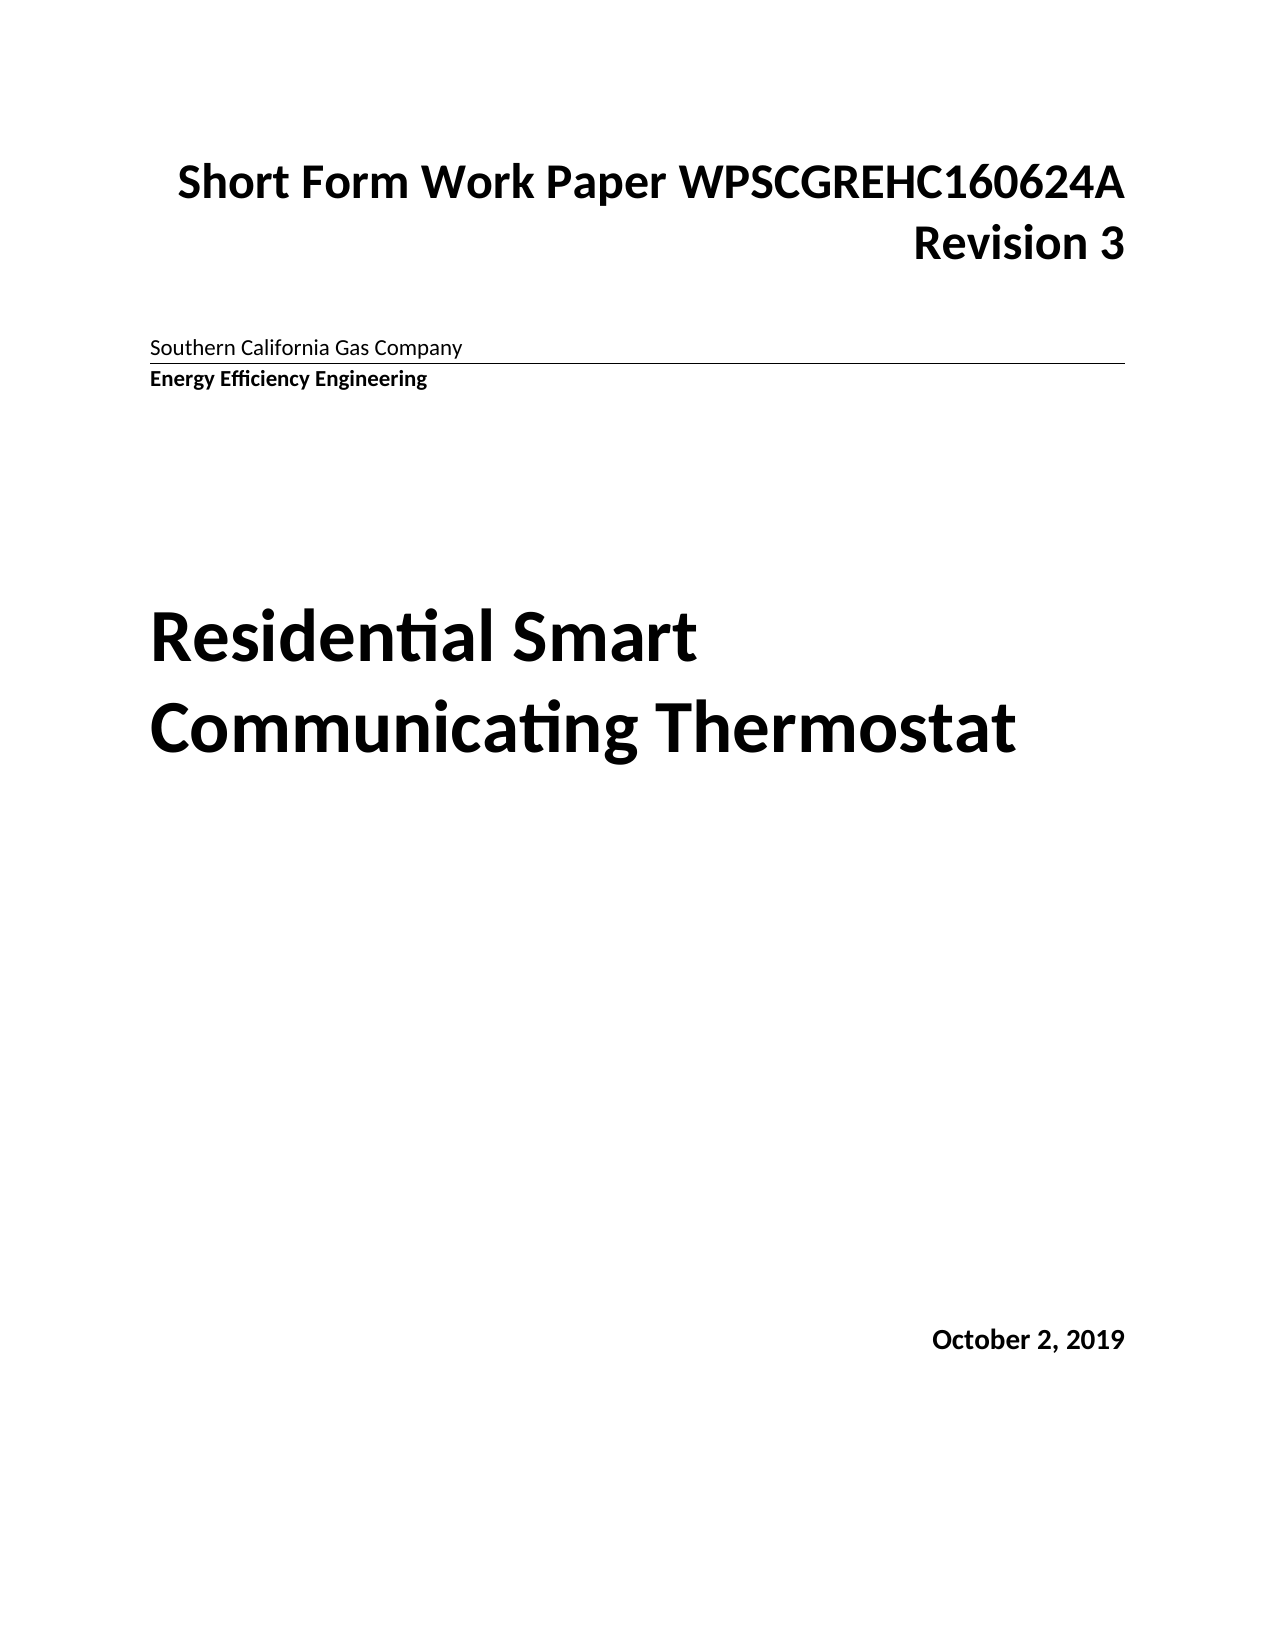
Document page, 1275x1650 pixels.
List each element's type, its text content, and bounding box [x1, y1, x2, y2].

text Energy Efficiency Engineering [150, 364, 1125, 392]
text October 2, 2019 [150, 1321, 1125, 1357]
text Short Form Work Paper [150, 150, 1125, 211]
text Residential Smart Communicating Thermostat [150, 588, 1125, 772]
